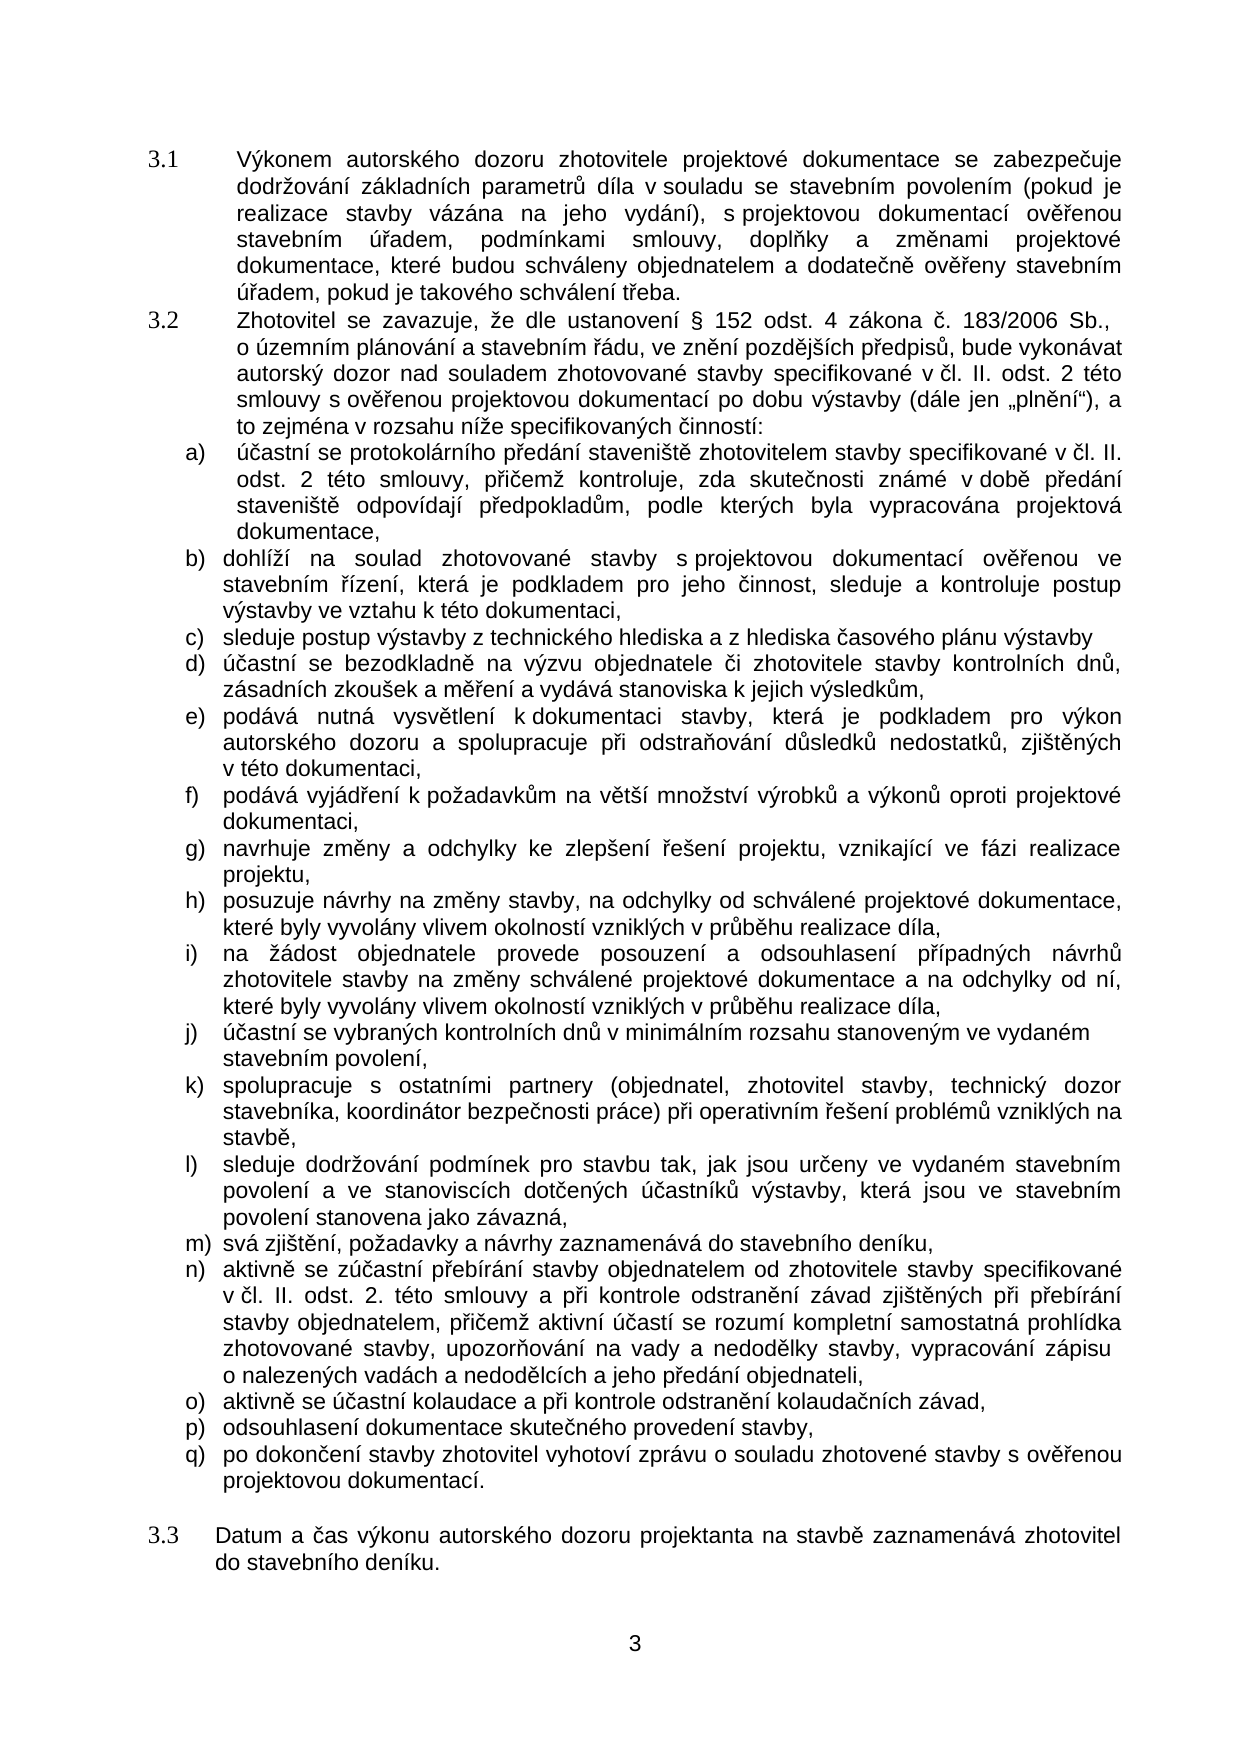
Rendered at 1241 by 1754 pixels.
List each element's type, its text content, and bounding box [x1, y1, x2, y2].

list po dokončení stavby zhotovitel vyhotoví zprávu o souladu zhotovené stavby s ověřenou projektovou dokumentací. [185, 1441, 1122, 1493]
list Výkonem autorského dozoru zhotovitele projektové dokumentace se zabezpečuje dodržování základních parametrů díla v souladu se stavebním povolením (pokud je realizace stavby vázána na jeho vydání), s projektovou dokumentací ověřenou stavebním úřadem, podmínkami smlouvy, doplňky a změnami projektové dokumentace, které budou schváleny objednatelem a dodatečně ověřeny stavebním úřadem, pokud je takového schválení třeba. [148, 144, 1122, 305]
list dohlíží na soulad zhotovované stavby s projektovou dokumentací ověřenou ve stavebním řízení, která je podkladem pro jeho činnost, sleduje a kontroluje postup výstavby ve vztahu k této dokumentaci, [185, 544, 1122, 624]
list Zhotovitel se zavazuje, že dle ustanovení § 152 odst. 4 zákona č. 183/2006 Sb., o územním plánování a stavebním řádu, ve znění pozdějších předpisů, bude vykonávat autorský dozor nad souladem zhotovované stavby specifikované v čl. II. odst. 2 této smlouvy s ověřenou projektovou dokumentací po dobu výstavby (dále jen „plnění“), a to zejména v rozsahu níže specifikovaných činností: [148, 305, 1122, 439]
list sleduje dodržování podmínek pro stavbu tak, jak jsou určeny ve vydaném stavebním povolení a ve stanoviscích dotčených účastníků výstavby, která jsou ve stavebním povolení stanovena jako závazná, [185, 1151, 1122, 1230]
list svá zjištění, požadavky a návrhy zaznamenává do stavebního deníku, [185, 1230, 1122, 1256]
list spolupracuje s ostatními partnery (objednatel, zhotovitel stavby, technický dozor stavebníka, koordinátor bezpečnosti práce) při operativním řešení problémů vzniklých na stavbě, [185, 1072, 1122, 1151]
list odsouhlasení dokumentace skutečného provedení stavby, [185, 1414, 1122, 1441]
list podává vyjádření k požadavkům na větší množství výrobků a výkonů oproti projektové dokumentaci, [185, 782, 1122, 834]
list aktivně se zúčastní přebírání stavby objednatelem od zhotovitele stavby specifikované v čl. II. odst. 2. této smlouvy a při kontrole odstranění závad zjištěných při přebírání stavby objednatelem, přičemž aktivní účastí se rozumí kompletní samostatná prohlídka zhotovované stavby, upozorňování na vady a nedodělky stavby, vypracování zápisu o nalezených vadách a nedodělcích a jeho předání objednateli, [185, 1256, 1122, 1388]
list aktivně se účastní kolaudace a při kontrole odstranění kolaudačních závad, [185, 1388, 1122, 1414]
list posuzuje návrhy na změny stavby, na odchylky od schválené projektové dokumentace, které byly vyvolány vlivem okolností vzniklých v průběhu realizace díla, [185, 887, 1122, 940]
list navrhuje změny a odchylky ke zlepšení řešení projektu, vznikající ve fázi realizace projektu, [185, 834, 1122, 887]
list účastní se vybraných kontrolních dnů v minimálním rozsahu stanoveným ve vydaném stavebním povolení, [185, 1019, 1122, 1072]
list sleduje postup výstavby z technického hlediska a z hlediska časového plánu výstavby [185, 624, 1122, 650]
list účastní se bezodkladně na výzvu objednatele či zhotovitele stavby kontrolních dnů, zásadních zkoušek a měření a vydává stanoviska k jejich výsledkům, [185, 650, 1122, 703]
list podává nutná vysvětlení k dokumentaci stavby, která je podkladem pro výkon autorského dozoru a spolupracuje při odstraňování důsledků nedostatků, zjištěných v této dokumentaci, [185, 703, 1122, 782]
list na žádost objednatele provede posouzení a odsouhlasení případných návrhů zhotovitele stavby na změny schválené projektové dokumentace a na odchylky od ní, které byly vyvolány vlivem okolností vzniklých v průběhu realizace díla, [185, 940, 1122, 1019]
list účastní se protokolárního předání staveniště zhotovitelem stavby specifikované v čl. II. odst. 2 této smlouvy, přičemž kontroluje, zda skutečnosti známé v době předání staveniště odpovídají předpokladům, podle kterých byla vypracována projektová dokumentace, [185, 439, 1122, 544]
list Datum a čas výkonu autorského dozoru projektanta na stavbě zaznamenává zhotovitel do stavebního deníku. [148, 1520, 1122, 1575]
